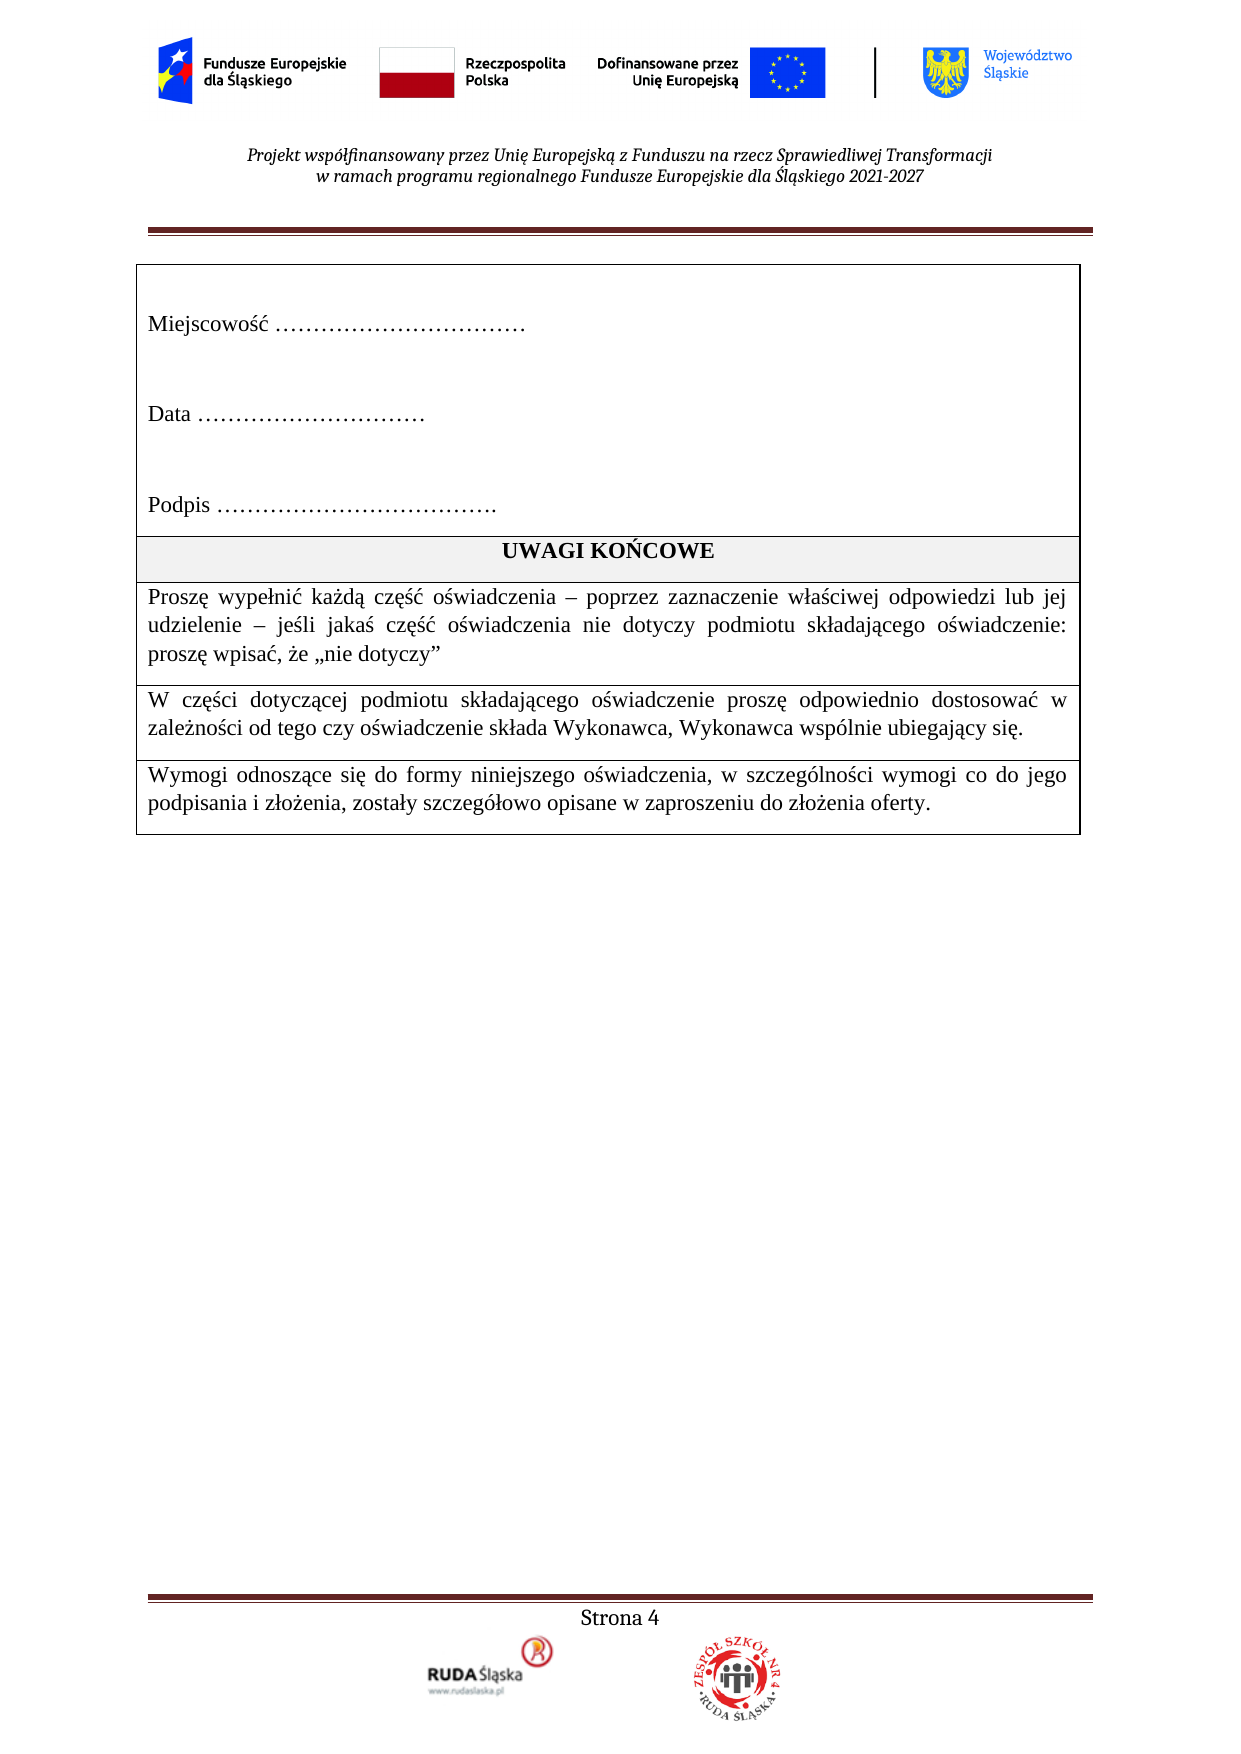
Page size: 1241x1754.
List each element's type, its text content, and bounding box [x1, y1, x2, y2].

picture [686, 1628, 785, 1727]
table_cell Miejscowość …………………………… Data ………………………… Podpis ………………………………. [137, 265, 1079, 536]
table_cell UWAGI KOŃCOWE [137, 537, 1079, 582]
picture [412, 1617, 563, 1718]
table_cell Wymogi odnoszące się do formy niniejszego oświadczenia, w szczególności wymogi co do jego podpisania i złożenia, zostały szczegółowo opisane w zaproszeniu do złożenia oferty. [137, 761, 1079, 834]
picture [142, 20, 1088, 121]
table_cell W części dotyczącej podmiotu składającego oświadczenie proszę odpowiednio dostosować w zależności od tego czy oświadczenie składa Wykonawca, Wykonawca wspólnie ubiegający się. [137, 686, 1079, 759]
table_cell Proszę wypełnić każdą część oświadczenia – poprzez zaznaczenie właściwej odpowiedzi lub jej udzielenie – jeśli jakaś część oświadczenia nie dotyczy podmiotu składającego oświadczenie: proszę wpisać, że „nie dotyczy” [137, 583, 1079, 685]
